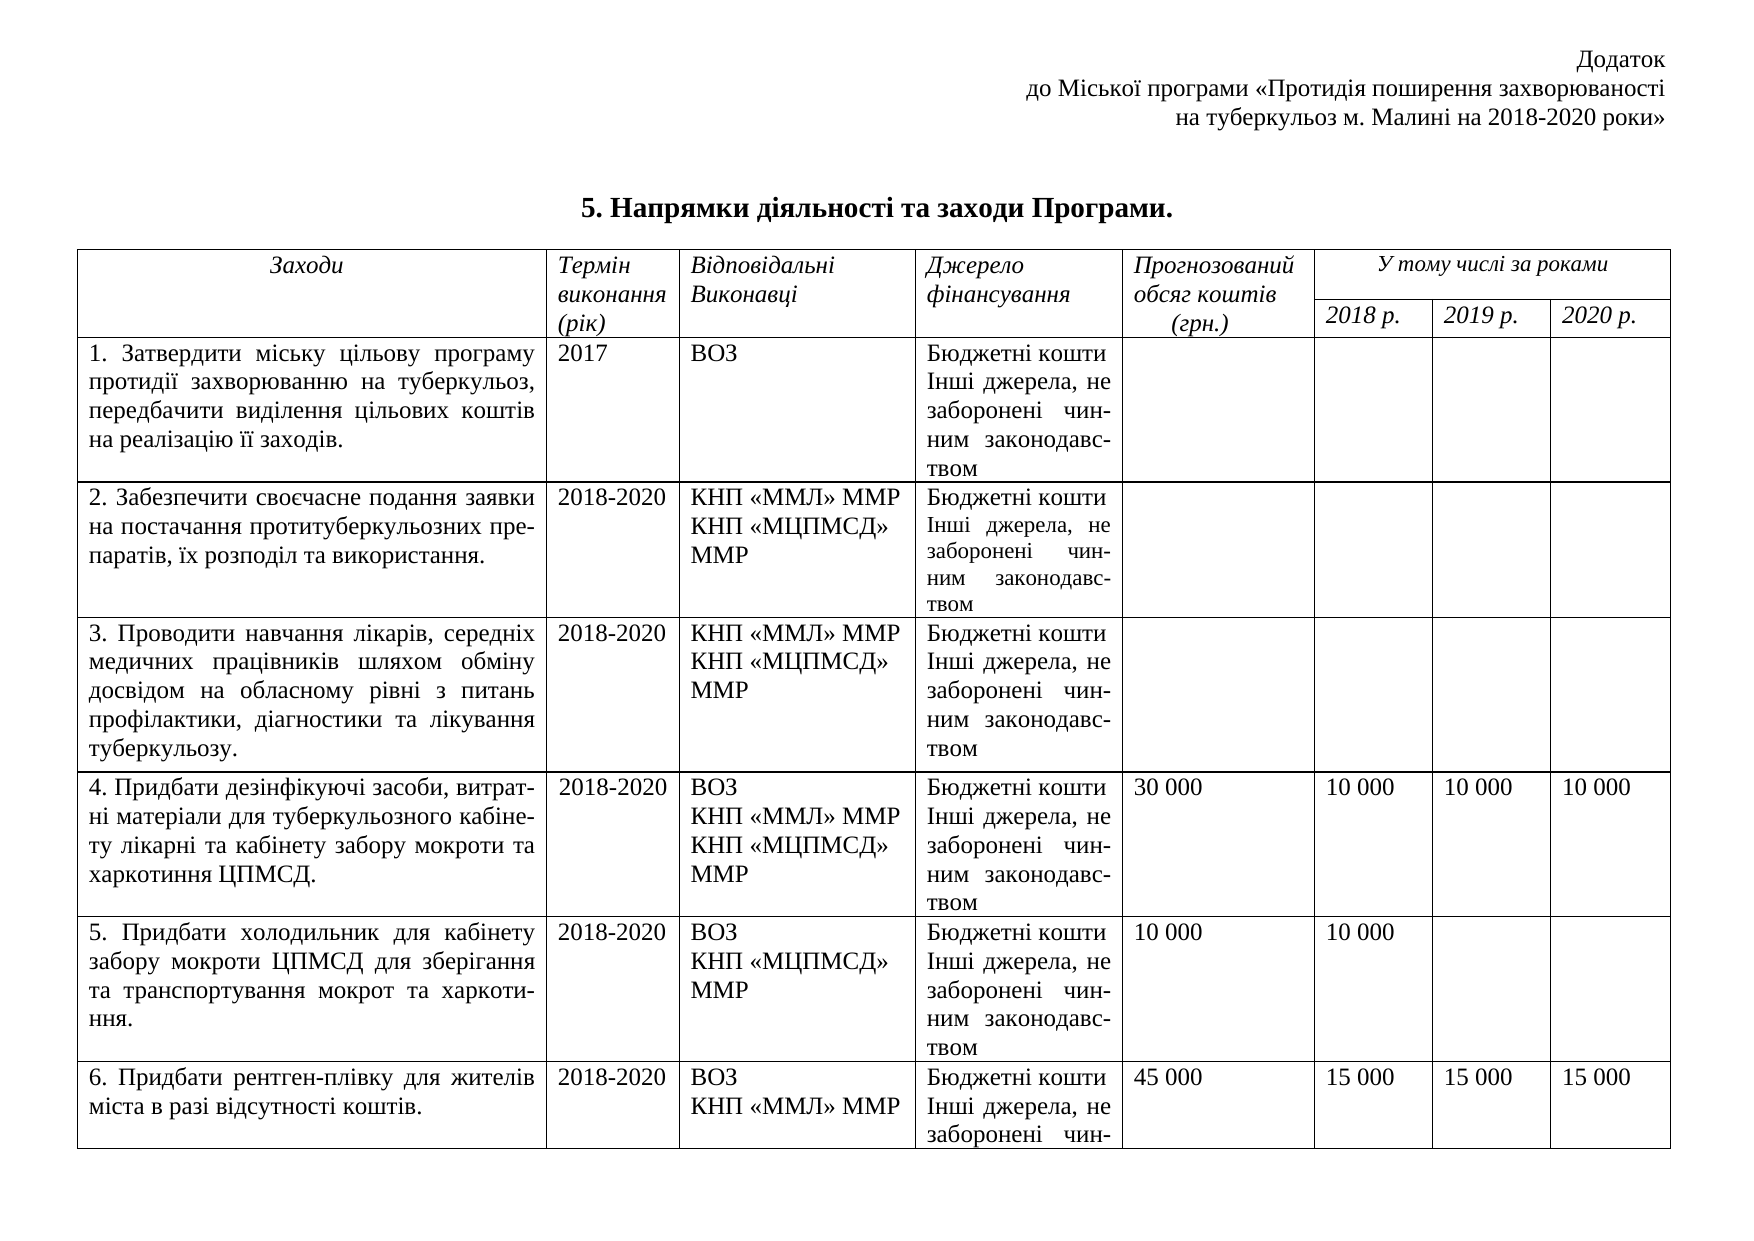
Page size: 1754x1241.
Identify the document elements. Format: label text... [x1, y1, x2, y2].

table_cell ВОЗ КНП «МЦПМСД» ММР [680, 917, 915, 1061]
table_header У тому числі за роками [1315, 250, 1670, 299]
table_header Прогнозований обсяг коштів (грн.) [1123, 250, 1314, 337]
table_cell ВОЗ [680, 338, 915, 481]
table_cell 2018-2020 [547, 917, 679, 1061]
table_cell [1433, 338, 1550, 481]
table_cell 2018 р. [1315, 300, 1432, 337]
table_cell 2018-2020 [547, 773, 679, 916]
table_cell Бюджетні кошти Інші джерела, не заборонені чин-ним законодавс-твом [916, 917, 1122, 1061]
table_header Термін виконання (рік) [547, 250, 679, 337]
table_cell 10 000 [1433, 773, 1550, 916]
text до Міської програми «Протидія поширення захворюваності [89, 73, 1665, 102]
table_cell 2017 [547, 338, 679, 481]
table_cell [1551, 483, 1670, 617]
table_cell [1315, 483, 1432, 617]
table_cell [1433, 483, 1550, 617]
table_header Відповідальні Виконавці [680, 250, 915, 337]
table_cell [1315, 618, 1432, 771]
table_cell 2018-2020 [547, 483, 679, 617]
table_cell [1551, 917, 1670, 1061]
table_cell ВОЗ КНП «ММЛ» ММР КНП «МЦПМСД» ММР [680, 773, 915, 916]
table_cell [1123, 618, 1314, 771]
table_cell Бюджетні кошти Інші джерела, не заборонені чин-ним законодавс-твом [916, 483, 1122, 617]
table_cell 10 000 [1123, 917, 1314, 1061]
table_cell [1315, 338, 1432, 481]
table_cell [1433, 917, 1550, 1061]
text Додаток [89, 44, 1665, 73]
table_header Джерело фінансування [916, 250, 1122, 337]
table_cell 2020 р. [1551, 300, 1670, 337]
table_cell 3. Проводити навчання лікарів, середніх медичних працівників шляхом обміну досвідом на обласному рівні з питань профілактики, діагностики та лікування туберкульозу. [78, 618, 546, 771]
table_cell КНП «ММЛ» ММР КНП «МЦПМСД» ММР [680, 618, 915, 771]
table_cell Бюджетні кошти Інші джерела, не заборонені чин-ним законодавс-твом [916, 338, 1122, 481]
table_cell 2019 р. [1433, 300, 1550, 337]
text на туберкульоз м. Малині на 2018-2020 роки» [89, 102, 1665, 131]
table_cell 15 000 [1433, 1062, 1550, 1148]
table_cell 1. Затвердити міську цільову програму протидії захворюванню на туберкульоз, передбачити виділення цільових коштів на реалізацію її заходів. [78, 338, 546, 481]
table_cell ВОЗ КНП «ММЛ» ММР [680, 1062, 915, 1148]
table_cell КНП «ММЛ» ММР КНП «МЦПМСД» ММР [680, 483, 915, 617]
table_header Заходи [78, 250, 546, 337]
table_cell [1123, 483, 1314, 617]
table_cell 5. Придбати холодильник для кабінету забору мокроти ЦПМСД для зберігання та транспортування мокрот та харкоти-ння. [78, 917, 546, 1061]
text 5. Напрямки діяльності та заходи Програми. [89, 190, 1665, 223]
table_cell [1551, 618, 1670, 771]
table_cell [1433, 618, 1550, 771]
table_cell 45 000 [1123, 1062, 1314, 1148]
table_cell 30 000 [1123, 773, 1314, 916]
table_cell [916, 1062, 1122, 1148]
table_cell 4. Придбати дезінфікуючі засоби, витрат-ні матеріали для туберкульозного кабіне-ту лікарні та кабінету забору мокроти та харкотиння ЦПМСД. [78, 773, 546, 916]
table_cell 2. Забезпечити своєчасне подання заявки на постачання протитуберкульозних пре-паратів, їх розподіл та використання. [78, 483, 546, 617]
table_cell [1551, 338, 1670, 481]
table_cell 15 000 [1315, 1062, 1432, 1148]
table_cell Бюджетні кошти Інші джерела, не заборонені чин-ним законодавс-твом [916, 773, 1122, 916]
table_cell Бюджетні кошти Інші джерела, не заборонені чин-ним законодавс-твом [916, 618, 1122, 771]
table_cell 15 000 [1551, 1062, 1670, 1148]
table_cell 10 000 [1315, 773, 1432, 916]
table_cell 2018-2020 [547, 618, 679, 771]
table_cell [78, 1062, 546, 1148]
table_cell 10 000 [1315, 917, 1432, 1061]
table_cell 10 000 [1551, 773, 1670, 916]
table_cell [1123, 338, 1314, 481]
table_cell 2018-2020 [547, 1062, 679, 1148]
